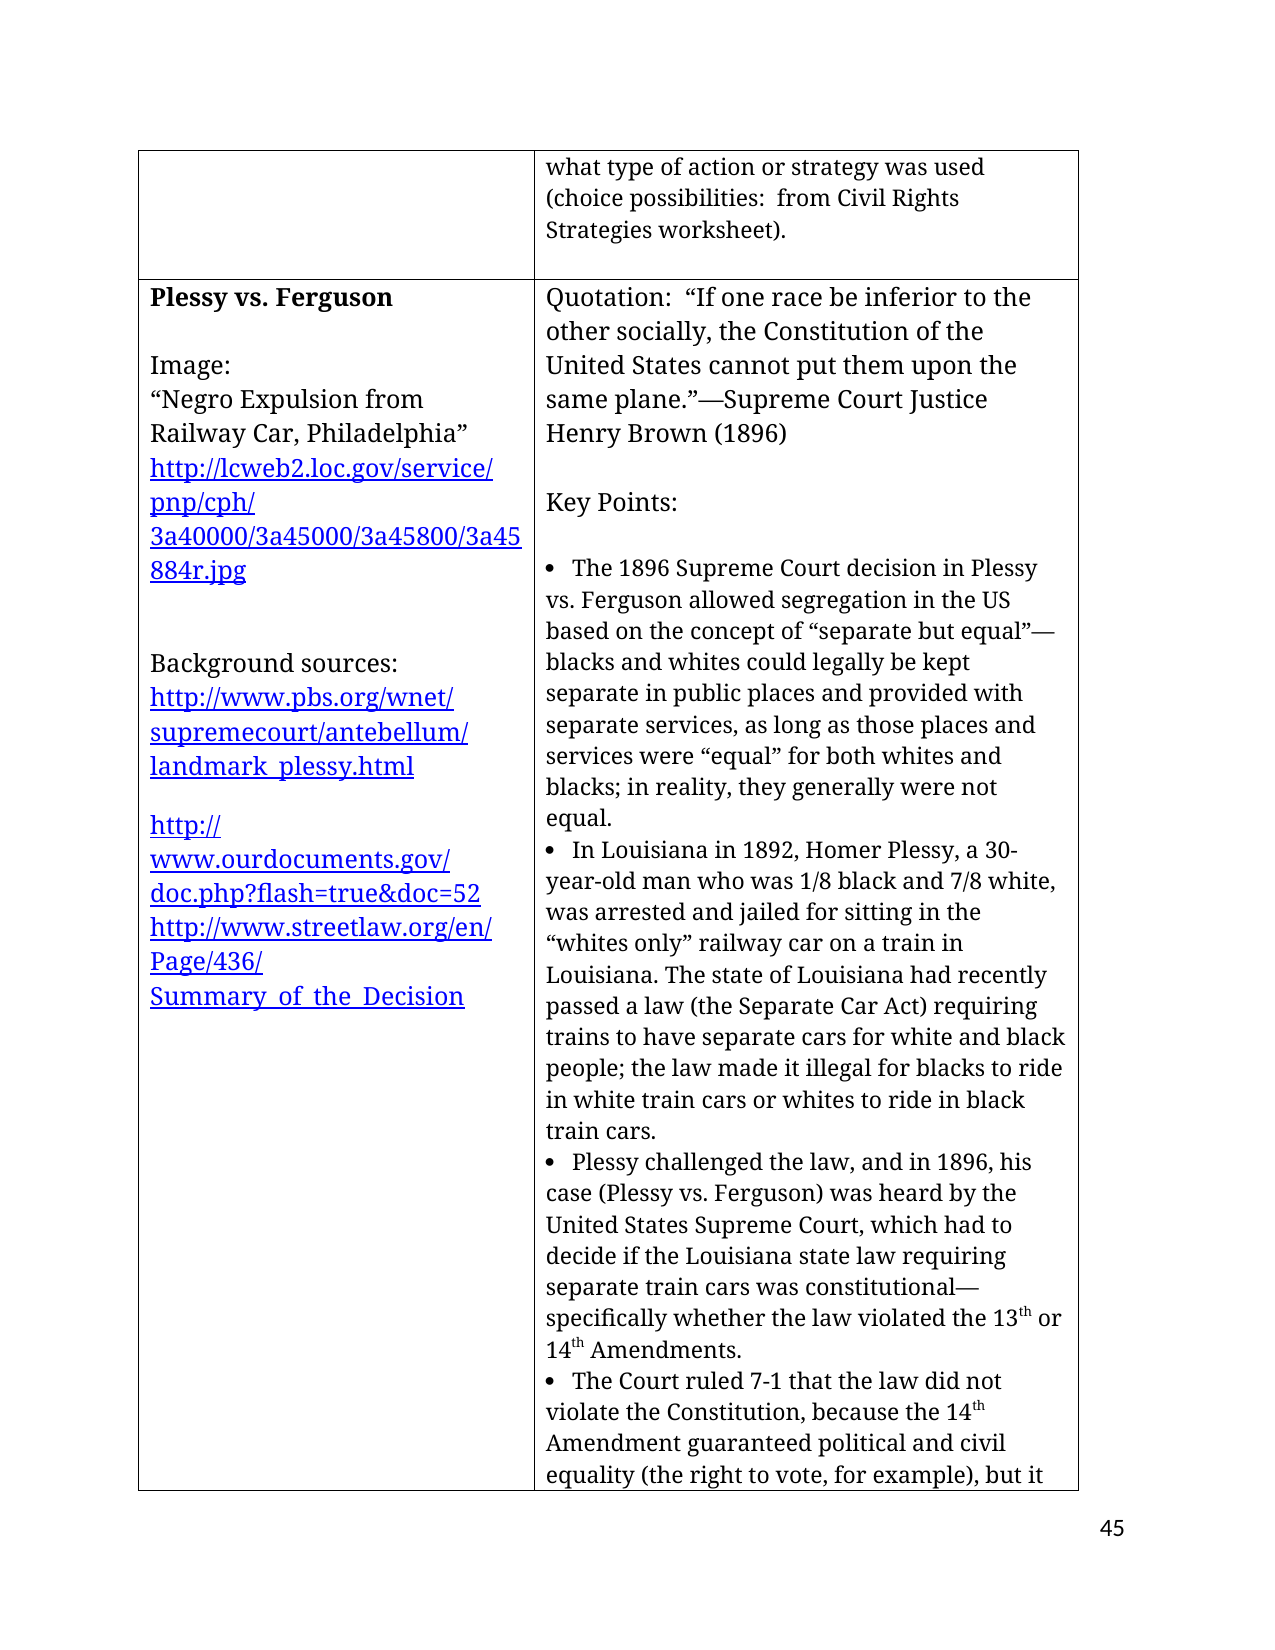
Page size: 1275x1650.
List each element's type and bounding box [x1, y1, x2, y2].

table_cell [535, 280, 1078, 1490]
table_cell [535, 151, 1078, 279]
table_cell [139, 151, 534, 279]
table_cell [139, 280, 534, 1490]
